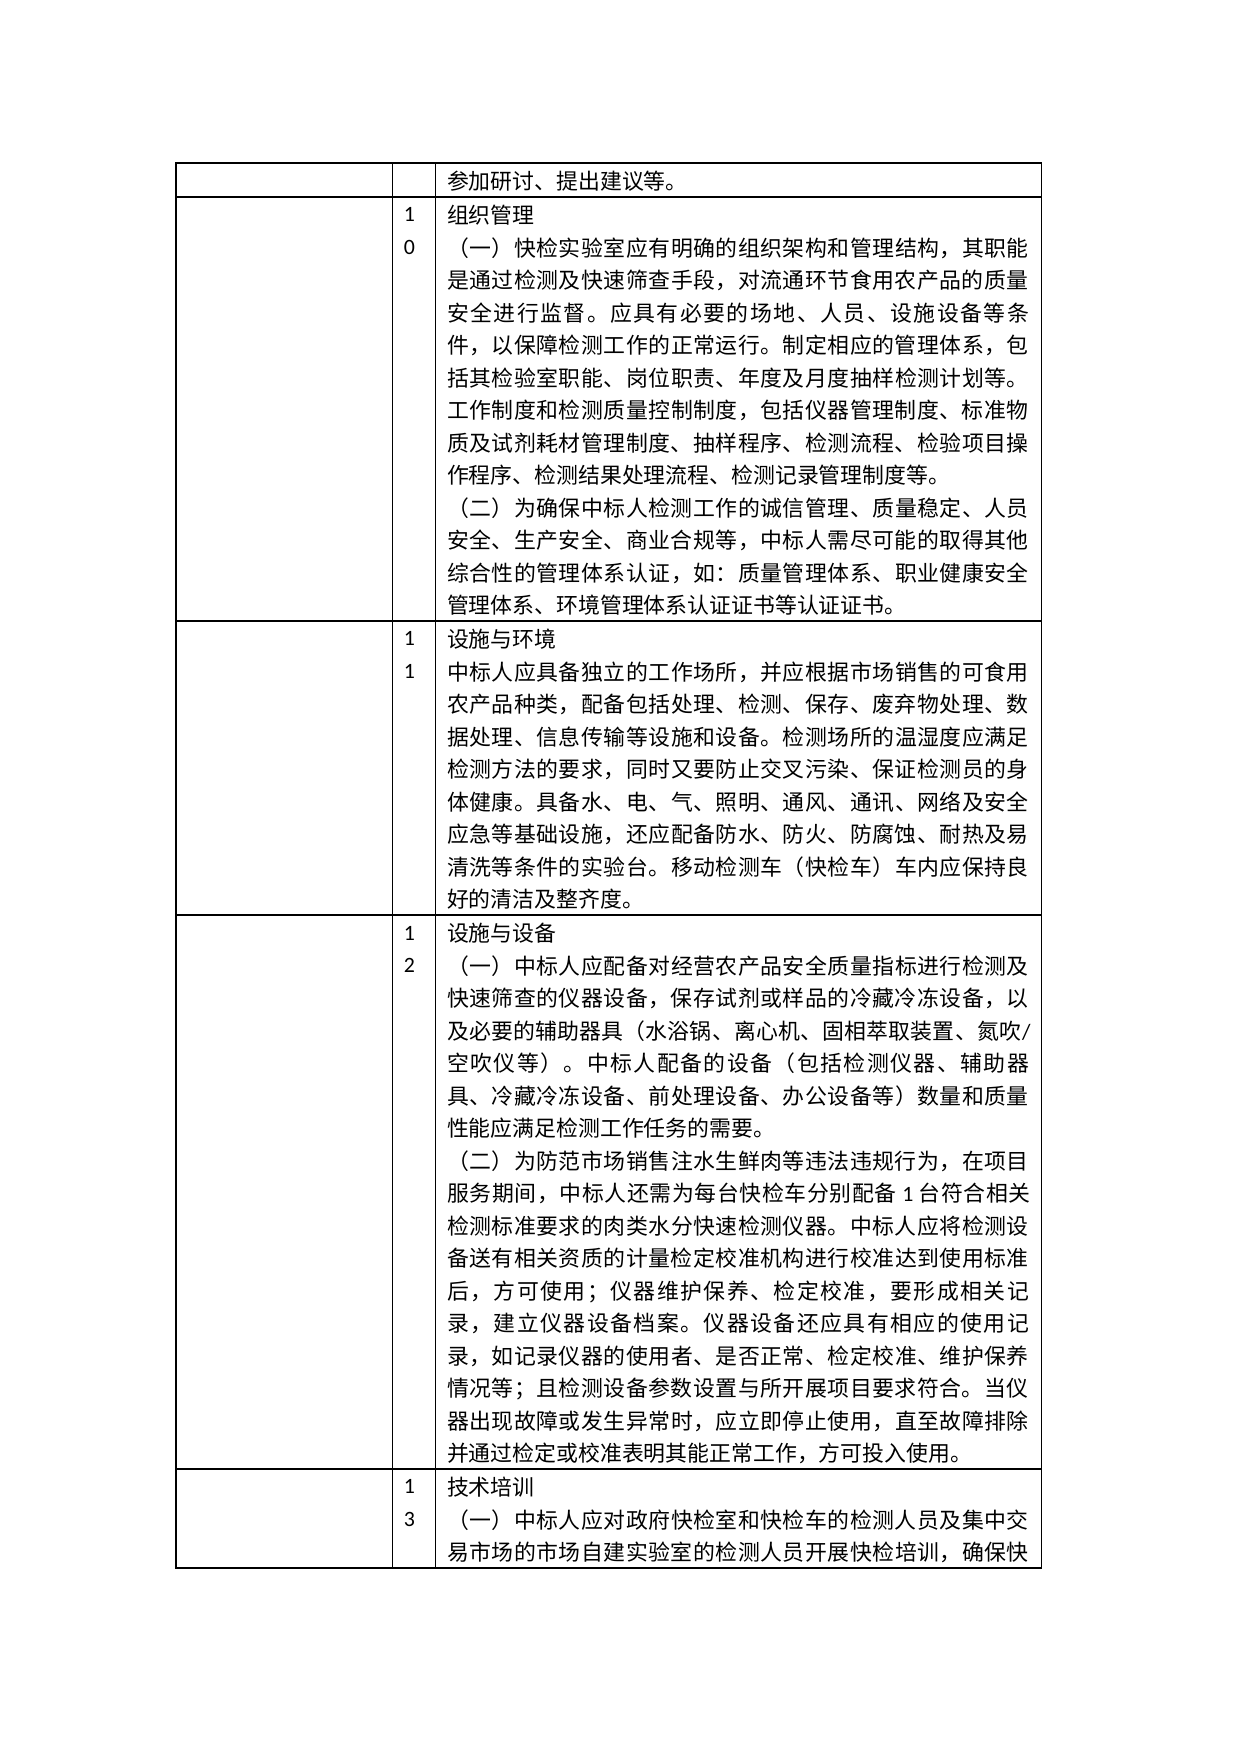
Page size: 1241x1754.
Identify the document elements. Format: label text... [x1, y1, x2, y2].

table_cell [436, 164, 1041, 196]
table_cell 9 [393, 164, 435, 196]
table_cell 11 [393, 622, 435, 914]
table_cell 10 [393, 198, 435, 620]
table_cell [177, 622, 392, 914]
table_cell 12 [393, 916, 435, 1468]
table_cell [436, 1470, 1041, 1567]
table_cell 13 [393, 1470, 435, 1567]
table_cell [177, 164, 392, 196]
table_cell [177, 1470, 392, 1567]
table_cell 设施与设备 （一）中标人应配备对经营农产品安全质量指标进行检测及快速筛查的仪器设备，保存试剂或样品的冷藏冷冻设备，以及必要的辅助器具（水浴锅、离心机、固相萃取装置、氮吹/空吹仪等）。中标人配备的设备（包括检测仪器、辅助器具、冷藏冷冻设备、前处理设备、办公设备等）数量和质量性能应满足检测工作任务的需要。 （二）为防范市场销售注水生鲜肉等违法违规行为，在项目服务期间，中标人还需为每台快检车分别配备1台符合相关检测标准要求的肉类水分快速检测仪器。中标人应将检测设备送有相关资质的计量检定校准机构进行校准达到使用标准后，方可使用；仪器维护保养、检定校准，要形成相关记录，建立仪器设备档案。仪器设备还应具有相应的使用记录，如记录仪器的使用者、是否正常、检定校准、维护保养情况等；且检测设备参数设置与所开展项目要求符合。当仪器出现故障或发生异常时，应立即停止使用，直至故障排除并通过检定或校准表明其能正常工作，方可投入使用。 [436, 916, 1041, 1468]
table_cell 设施与环境 中标人应具备独立的工作场所，并应根据市场销售的可食用农产品种类，配备包括处理、检测、保存、废弃物处理、数据处理、信息传输等设施和设备。检测场所的温湿度应满足检测方法的要求，同时又要防止交叉污染、保证检测员的身体健康。具备水、电、气、照明、通风、通讯、网络及安全应急等基础设施，还应配备防水、防火、防腐蚀、耐热及易清洗等条件的实验台。移动检测车（快检车）车内应保持良好的清洁及整齐度。 [436, 622, 1041, 914]
table_cell [177, 916, 392, 1468]
table_cell 组织管理 （一）快检实验室应有明确的组织架构和管理结构，其职能是通过检测及快速筛查手段，对流通环节食用农产品的质量安全进行监督。应具有必要的场地、人员、设施设备等条件，以保障检测工作的正常运行。制定相应的管理体系，包括其检验室职能、岗位职责、年度及月度抽样检测计划等。工作制度和检测质量控制制度，包括仪器管理制度、标准物质及试剂耗材管理制度、抽样程序、检测流程、检验项目操作程序、检测结果处理流程、检测记录管理制度等。 （二）为确保中标人检测工作的诚信管理、质量稳定、人员安全、生产安全、商业合规等，中标人需尽可能的取得其他综合性的管理体系认证，如：质量管理体系、职业健康安全管理体系、环境管理体系认证证书等认证证书。 [436, 198, 1041, 620]
table_cell [177, 198, 392, 620]
